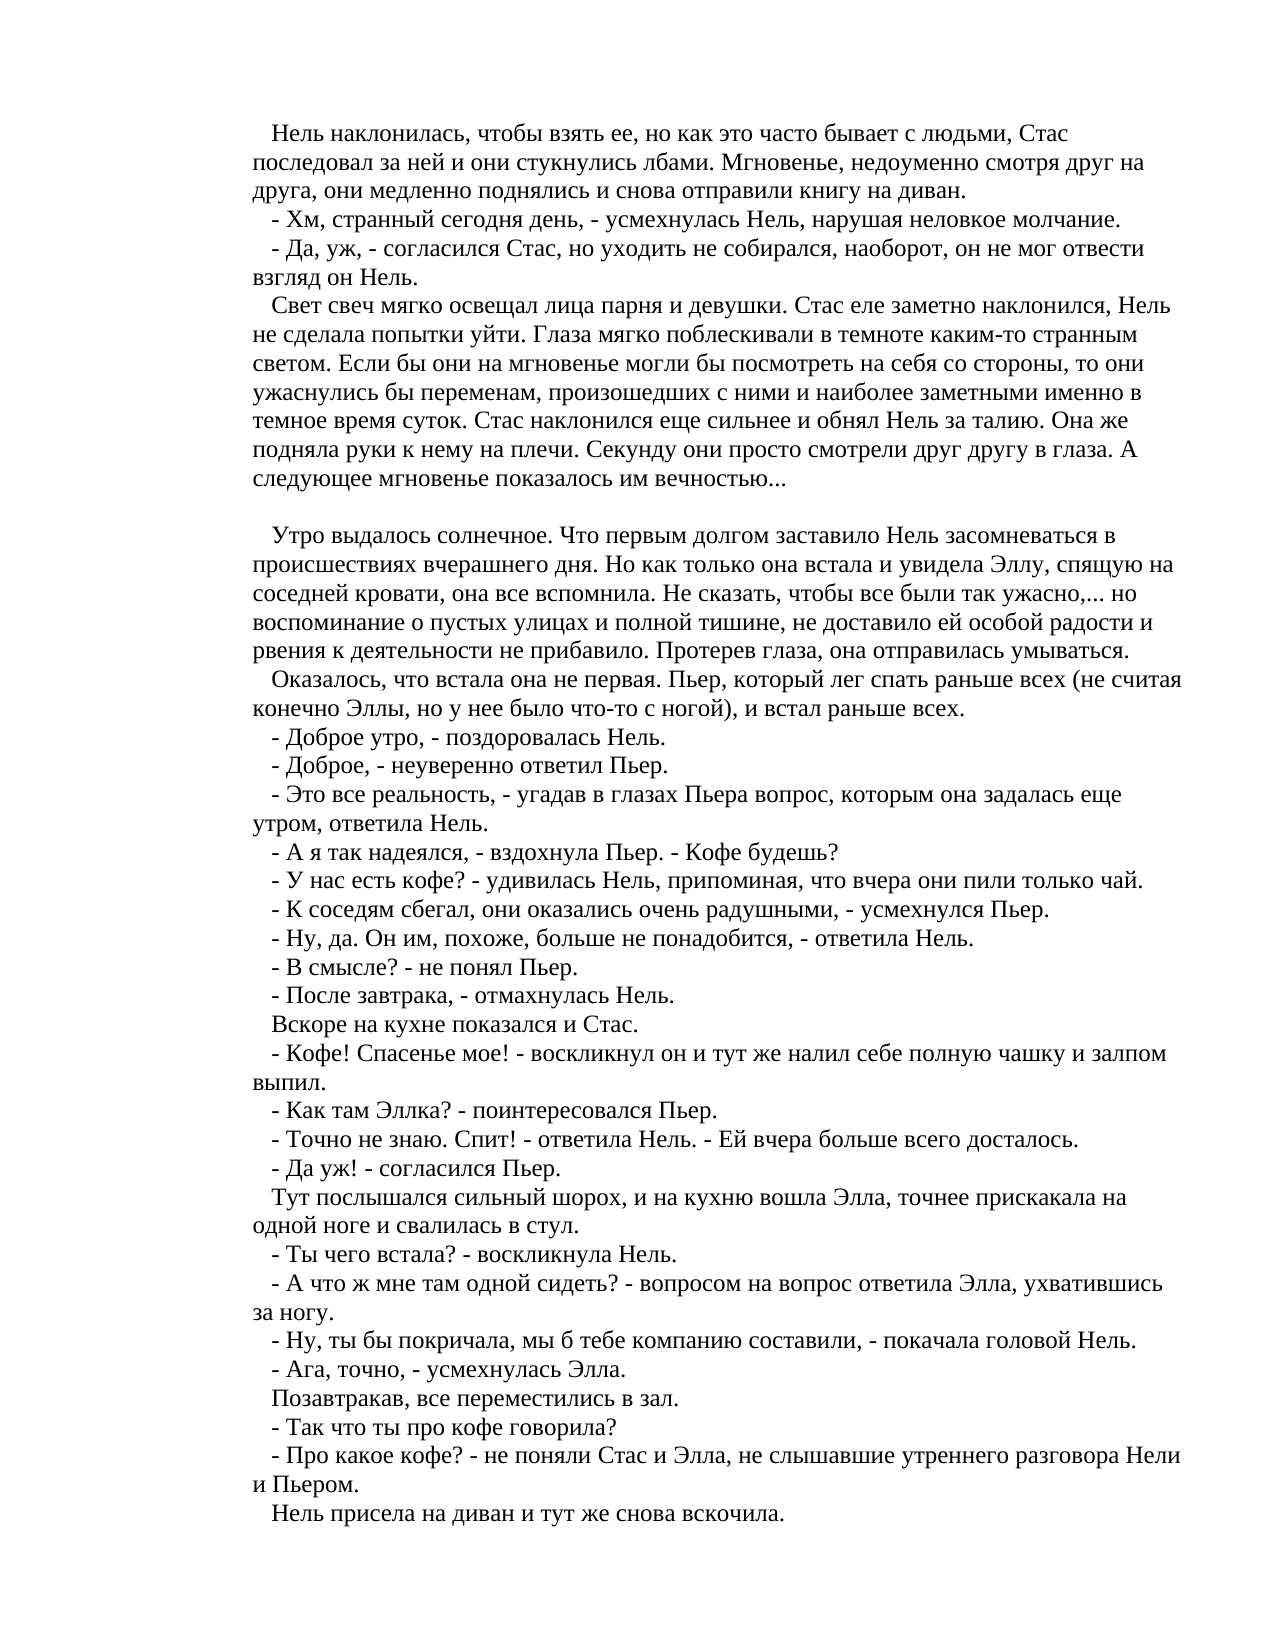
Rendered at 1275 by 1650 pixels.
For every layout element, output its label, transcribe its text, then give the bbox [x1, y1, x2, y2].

text - Ага, точно, - усмехнулась Элла. [252, 1354, 1186, 1383]
text Нель присела на диван и тут же снова вскочила. [252, 1498, 1186, 1527]
text - А что ж мне там одной сидеть? - вопросом на вопрос ответила Элла, ухватившись за ногу. [252, 1268, 1186, 1326]
text - Доброе утро, - поздоровалась Нель. [252, 722, 1186, 751]
text - Это все реальность, - угадав в глазах Пьера вопрос, которым она задалась еще утром, ответила Нель. [252, 779, 1186, 837]
text - После завтрака, - отмахнулась Нель. [252, 981, 1186, 1009]
text Утро выдалось солнечное. Что первым долгом заставило Нель засомневаться в происшествиях вчерашнего дня. Но как только она встала и увидела Эллу, спящую на соседней кровати, она все вспомнила. Не сказать, чтобы все были так ужасно,... но воспоминание о пустых улицах и полной тишине, не доставило ей особой радости и рвения к деятельности не прибавило. Протерев глаза, она отправилась умываться. [252, 521, 1186, 664]
text Нель наклонилась, чтобы взять ее, но как это часто бывает с людьми, Стас последовал за ней и они стукнулись лбами. Мгновенье, недоуменно смотря друг на друга, они медленно поднялись и снова отправили книгу на диван. [252, 118, 1186, 204]
text - Да, уж, - согласился Стас, но уходить не собирался, наоборот, он не мог отвести взгляд он Нель. [252, 233, 1186, 291]
text - Про какое кофе? - не поняли Стас и Элла, не слышавшие утреннего разговора Нели и Пьером. [252, 1441, 1186, 1498]
text - Ну, ты бы покричала, мы б тебе компанию составили, - покачала головой Нель. [252, 1326, 1186, 1354]
text - Доброе, - неуверенно ответил Пьер. [252, 751, 1186, 779]
text - Кофе! Спасенье мое! - воскликнул он и тут же налил себе полную чашку и залпом выпил. [252, 1038, 1186, 1096]
text - Ты чего встала? - воскликнула Нель. [252, 1239, 1186, 1268]
text - А я так надеялся, - вздохнула Пьер. - Кофе будешь? [252, 837, 1186, 866]
text Свет свеч мягко освещал лица парня и девушки. Стас еле заметно наклонился, Нель не сделала попытки уйти. Глаза мягко поблескивали в темноте каким-то странным светом. Если бы они на мгновенье могли бы посмотреть на себя со стороны, то они ужаснулись бы переменам, произошедших с ними и наиболее заметными именно в темное время суток. Стас наклонился еще сильнее и обнял Нель за талию. Она же подняла руки к нему на плечи. Секунду они просто смотрели друг другу в глаза. А следующее мгновенье показалось им вечностью... [252, 291, 1186, 492]
text - Ну, да. Он им, похоже, больше не понадобится, - ответила Нель. [252, 923, 1186, 952]
text Тут послышался сильный шорох, и на кухню вошла Элла, точнее прискакала на одной ноге и свалилась в стул. [252, 1182, 1186, 1239]
text - Так что ты про кофе говорила? [252, 1412, 1186, 1441]
text Оказалось, что встала она не первая. Пьер, который лег спать раньше всех (не считая конечно Эллы, но у нее было что-то с ногой), и встал раньше всех. [252, 664, 1186, 722]
text Позавтракав, все переместились в зал. [252, 1383, 1186, 1412]
text - В смысле? - не понял Пьер. [252, 952, 1186, 981]
text - Да уж! - согласился Пьер. [252, 1153, 1186, 1182]
text - Хм, странный сегодня день, - усмехнулась Нель, нарушая неловкое молчание. [252, 204, 1186, 233]
text Вскоре на кухне показался и Стас. [252, 1009, 1186, 1038]
text - Точно не знаю. Спит! - ответила Нель. - Ей вчера больше всего досталось. [252, 1124, 1186, 1153]
text - Как там Эллка? - поинтересовался Пьер. [252, 1096, 1186, 1124]
text - У нас есть кофе? - удивилась Нель, припоминая, что вчера они пили только чай. [252, 866, 1186, 894]
text - К соседям сбегал, они оказались очень радушными, - усмехнулся Пьер. [252, 894, 1186, 923]
